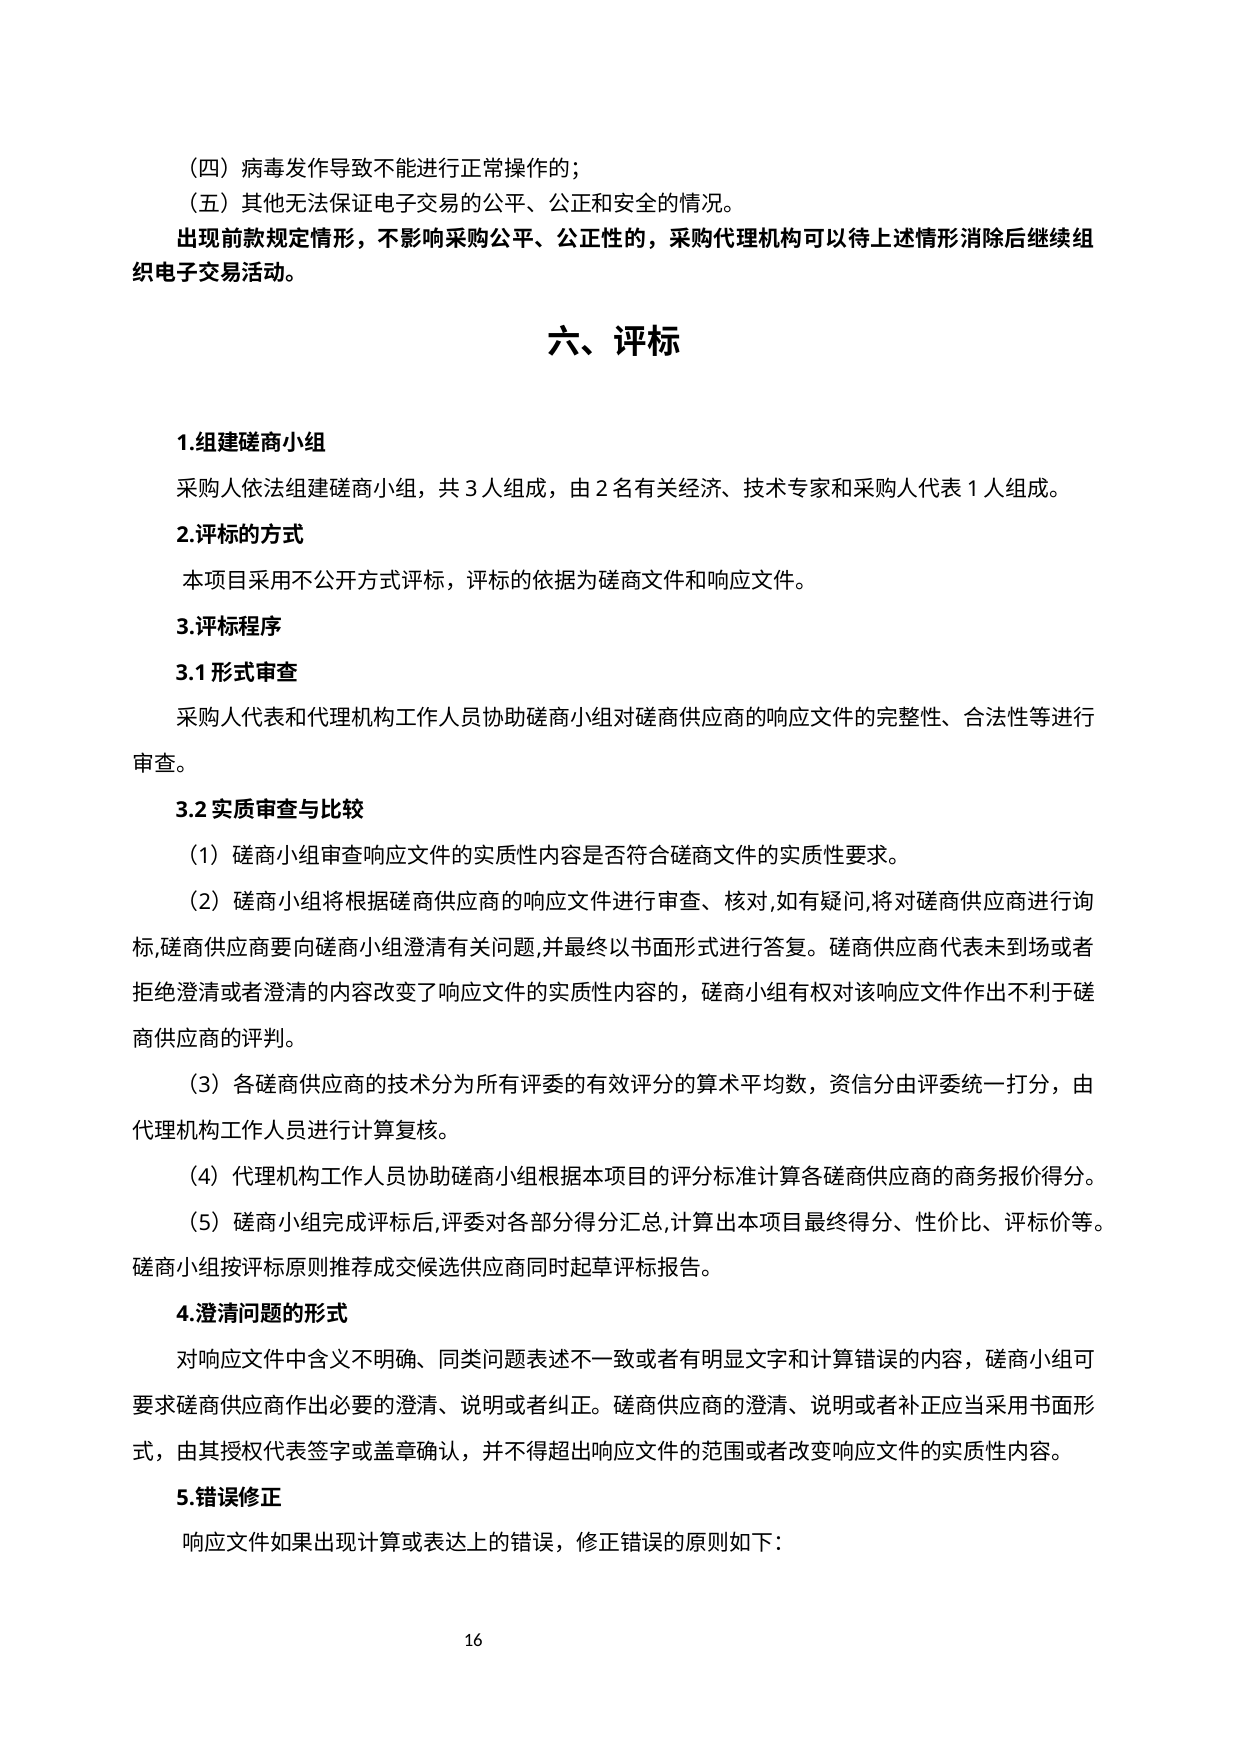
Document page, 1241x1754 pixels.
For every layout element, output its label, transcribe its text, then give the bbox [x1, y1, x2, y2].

text （3）各磋商供应商的技术分为所有评委的有效评分的算术平均数，资信分由评委统一打分，由代理机构工作人员进行计算复核。 [132, 1056, 1095, 1147]
text （四）病毒发作导致不能进行正常操作的； [132, 150, 1095, 184]
text （1）磋商小组审查响应文件的实质性内容是否符合磋商文件的实质性要求。 [132, 827, 1095, 872]
text （5）磋商小组完成评标后,评委对各部分得分汇总,计算出本项目最终得分、性价比、评标价等。磋商小组按评标原则推荐成交候选供应商同时起草评标报告。 [132, 1193, 1095, 1285]
text 出现前款规定情形，不影响采购公平、公正性的，采购代理机构可以待上述情形消除后继续组织电子交易活动。 [132, 219, 1095, 288]
text （4）代理机构工作人员协助磋商小组根据本项目的评分标准计算各磋商供应商的商务报价得分。 [132, 1147, 1095, 1193]
text 5.错误修正 [132, 1468, 1095, 1514]
text 4.澄清问题的形式 [132, 1285, 1095, 1331]
text 采购人代表和代理机构工作人员协助磋商小组对磋商供应商的响应文件的完整性、合法性等进行审查。 [132, 689, 1095, 781]
text 响应文件如果出现计算或表达上的错误，修正错误的原则如下： [182, 1514, 1095, 1560]
text （五）其他无法保证电子交易的公平、公正和安全的情况。 [132, 184, 1095, 219]
text 2.评标的方式 [132, 506, 1095, 552]
text 采购人依法组建磋商小组，共3人组成，由2名有关经济、技术专家和采购人代表1人组成。 [132, 460, 1095, 506]
text 3.评标程序 [132, 597, 1095, 643]
text 3.1形式审查 [132, 643, 1095, 689]
text 3.2实质审查与比较 [132, 781, 1095, 827]
text 对响应文件中含义不明确、同类问题表述不一致或者有明显文字和计算错误的内容，磋商小组可要求磋商供应商作出必要的澄清、说明或者纠正。磋商供应商的澄清、说明或者补正应当采用书面形式，由其授权代表签字或盖章确认，并不得超出响应文件的范围或者改变响应文件的实质性内容。 [132, 1331, 1095, 1468]
text （2）磋商小组将根据磋商供应商的响应文件进行审查、核对,如有疑问,将对磋商供应商进行询标,磋商供应商要向磋商小组澄清有关问题,并最终以书面形式进行答复。磋商供应商代表未到场或者拒绝澄清或者澄清的内容改变了响应文件的实质性内容的，磋商小组有权对该响应文件作出不利于磋商供应商的评判。 [132, 872, 1095, 1056]
text 1.组建磋商小组 [132, 414, 1095, 460]
subtitle 六、评标 [132, 304, 1095, 374]
text 本项目采用不公开方式评标，评标的依据为磋商文件和响应文件。 [182, 552, 1095, 597]
